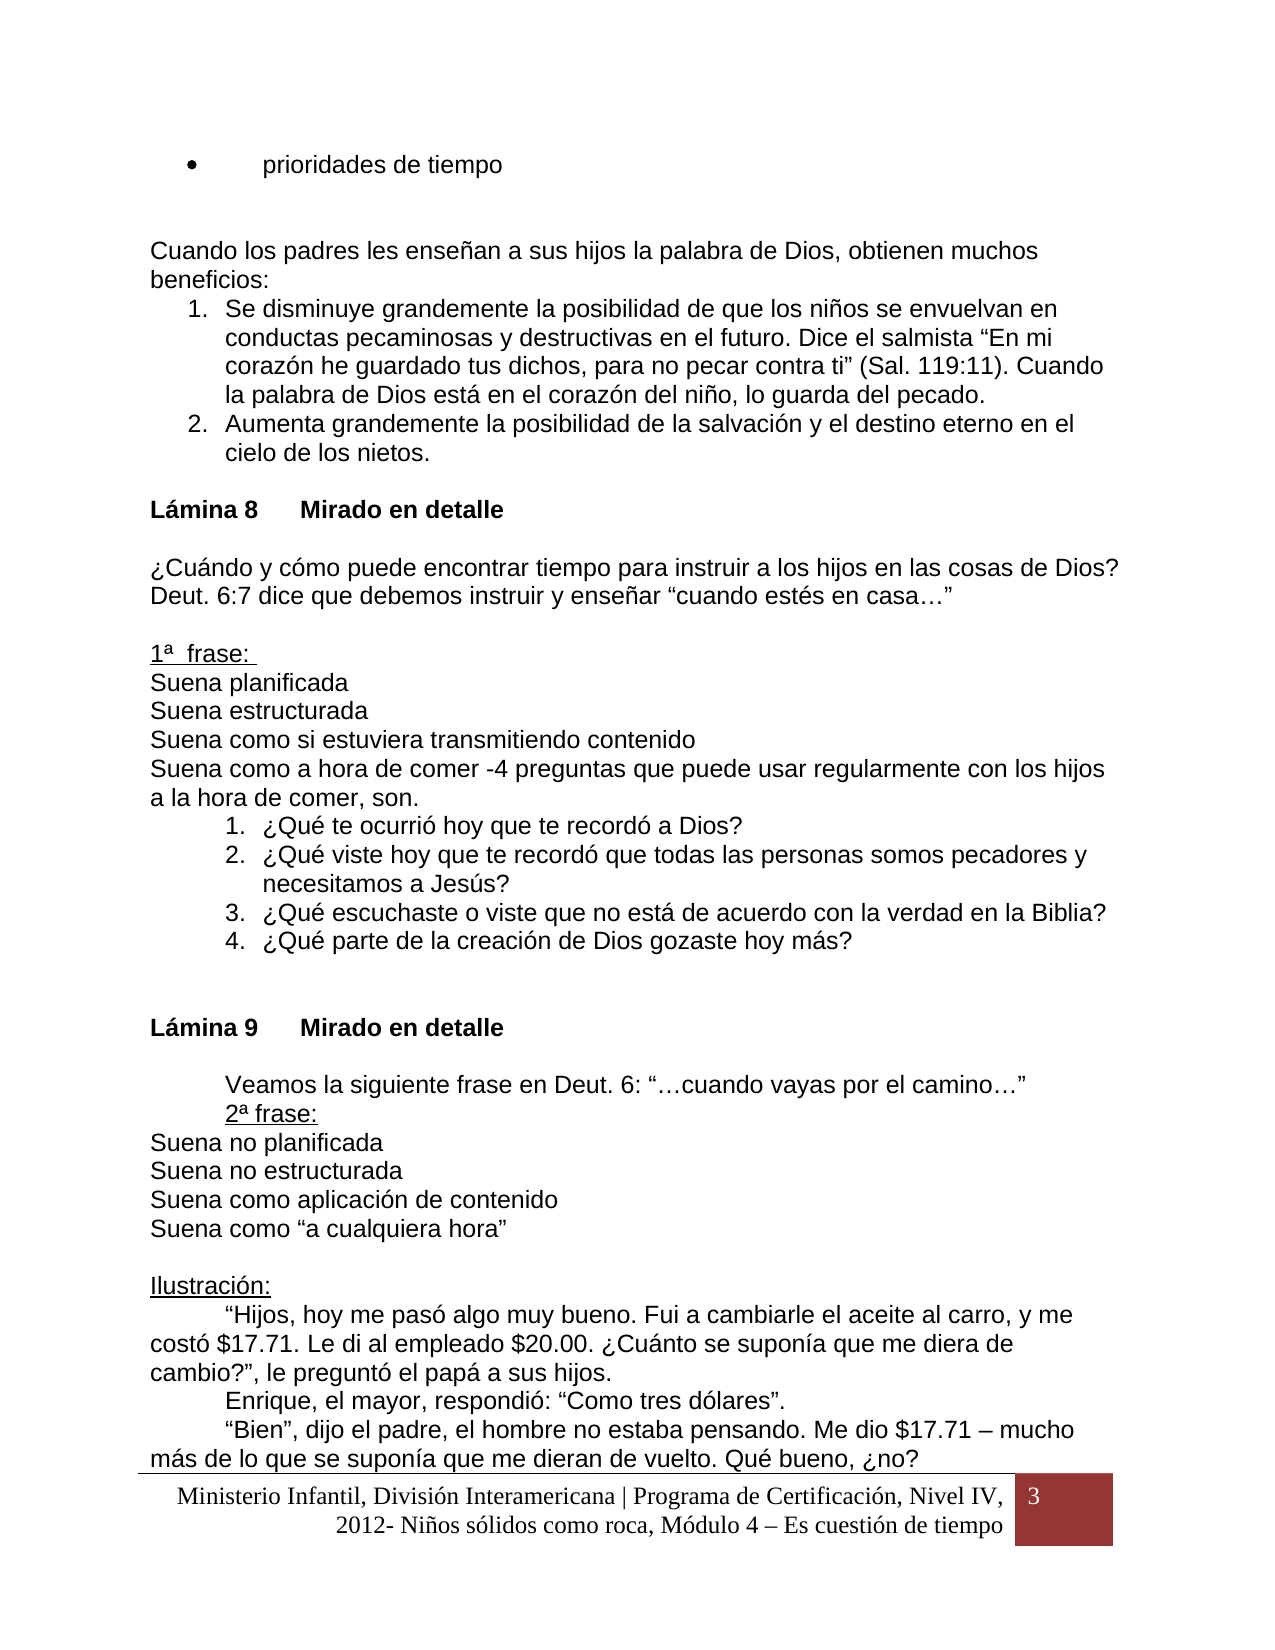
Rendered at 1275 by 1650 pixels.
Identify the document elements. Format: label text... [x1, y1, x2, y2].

text “Hijos, hoy me pasó algo muy bueno. Fui a cambiarle el aceite al carro, y me costó $17.71. Le di al empleado $20.00. ¿Cuánto se suponía que me diera de cambio?”, le preguntó el papá a sus hijos. [150, 1300, 1125, 1386]
list ¿Qué viste hoy que te recordó que todas las personas somos pecadores y necesitamos a Jesús? [225, 840, 1125, 898]
text Veamos la siguiente frase en Deut. 6: “…cuando vayas por el camino…” [150, 1070, 1125, 1099]
list Se disminuye grandemente la posibilidad de que los niños se envuelvan en conductas pecaminosas y destructivas en el futuro. Dice el salmista “En mi corazón he guardado tus dichos, para no pecar contra ti” (Sal. 119:11). Cuando la palabra de Dios está en el corazón del niño, lo guarda del pecado. [187, 294, 1125, 409]
text Enrique, el mayor, respondió: “Como tres dólares”. [150, 1386, 1125, 1415]
text Suena no estructurada [150, 1156, 1125, 1185]
text Suena como aplicación de contenido [150, 1185, 1125, 1214]
text ¿Cuándo y cómo puede encontrar tiempo para instruir a los hijos en las cosas de Dios? Deut. 6:7 dice que debemos instruir y enseñar “cuando estés en casa…” [150, 553, 1125, 610]
list Aumenta grandemente la posibilidad de la salvación y el destino eterno en el cielo de los nietos. [187, 409, 1125, 466]
list ¿Qué parte de la creación de Dios gozaste hoy más? [225, 926, 1125, 955]
text Lámina 9 Mirado en detalle [150, 1013, 1125, 1041]
text Suena no planificada [150, 1128, 1125, 1156]
text Suena como a hora de comer -4 preguntas que puede usar regularmente con los hijos a la hora de comer, son. [150, 754, 1125, 811]
list ¿Qué escuchaste o viste que no está de acuerdo con la verdad en la Biblia? [225, 898, 1125, 926]
text “Bien”, dijo el padre, el hombre no estaba pensando. Me dio $17.71 – mucho más de lo que se suponía que me dieran de vuelto. Qué bueno, ¿no? [150, 1415, 1125, 1473]
text Suena como “a cualquiera hora” [150, 1214, 1125, 1243]
list ¿Qué te ocurrió hoy que te recordó a Dios? [225, 811, 1125, 840]
text 2ª frase: [150, 1099, 1125, 1128]
text Lámina 8 Mirado en detalle [150, 495, 1125, 524]
list prioridades de tiempo [187, 150, 1125, 179]
text Suena planificada [150, 668, 1125, 696]
text Cuando los padres les enseñan a sus hijos la palabra de Dios, obtienen muchos beneficios: [150, 236, 1125, 294]
text Suena como si estuviera transmitiendo contenido [150, 725, 1125, 754]
text Suena estructurada [150, 696, 1125, 725]
text 1ª frase: [150, 639, 1125, 668]
text Ilustración: [150, 1271, 1125, 1300]
